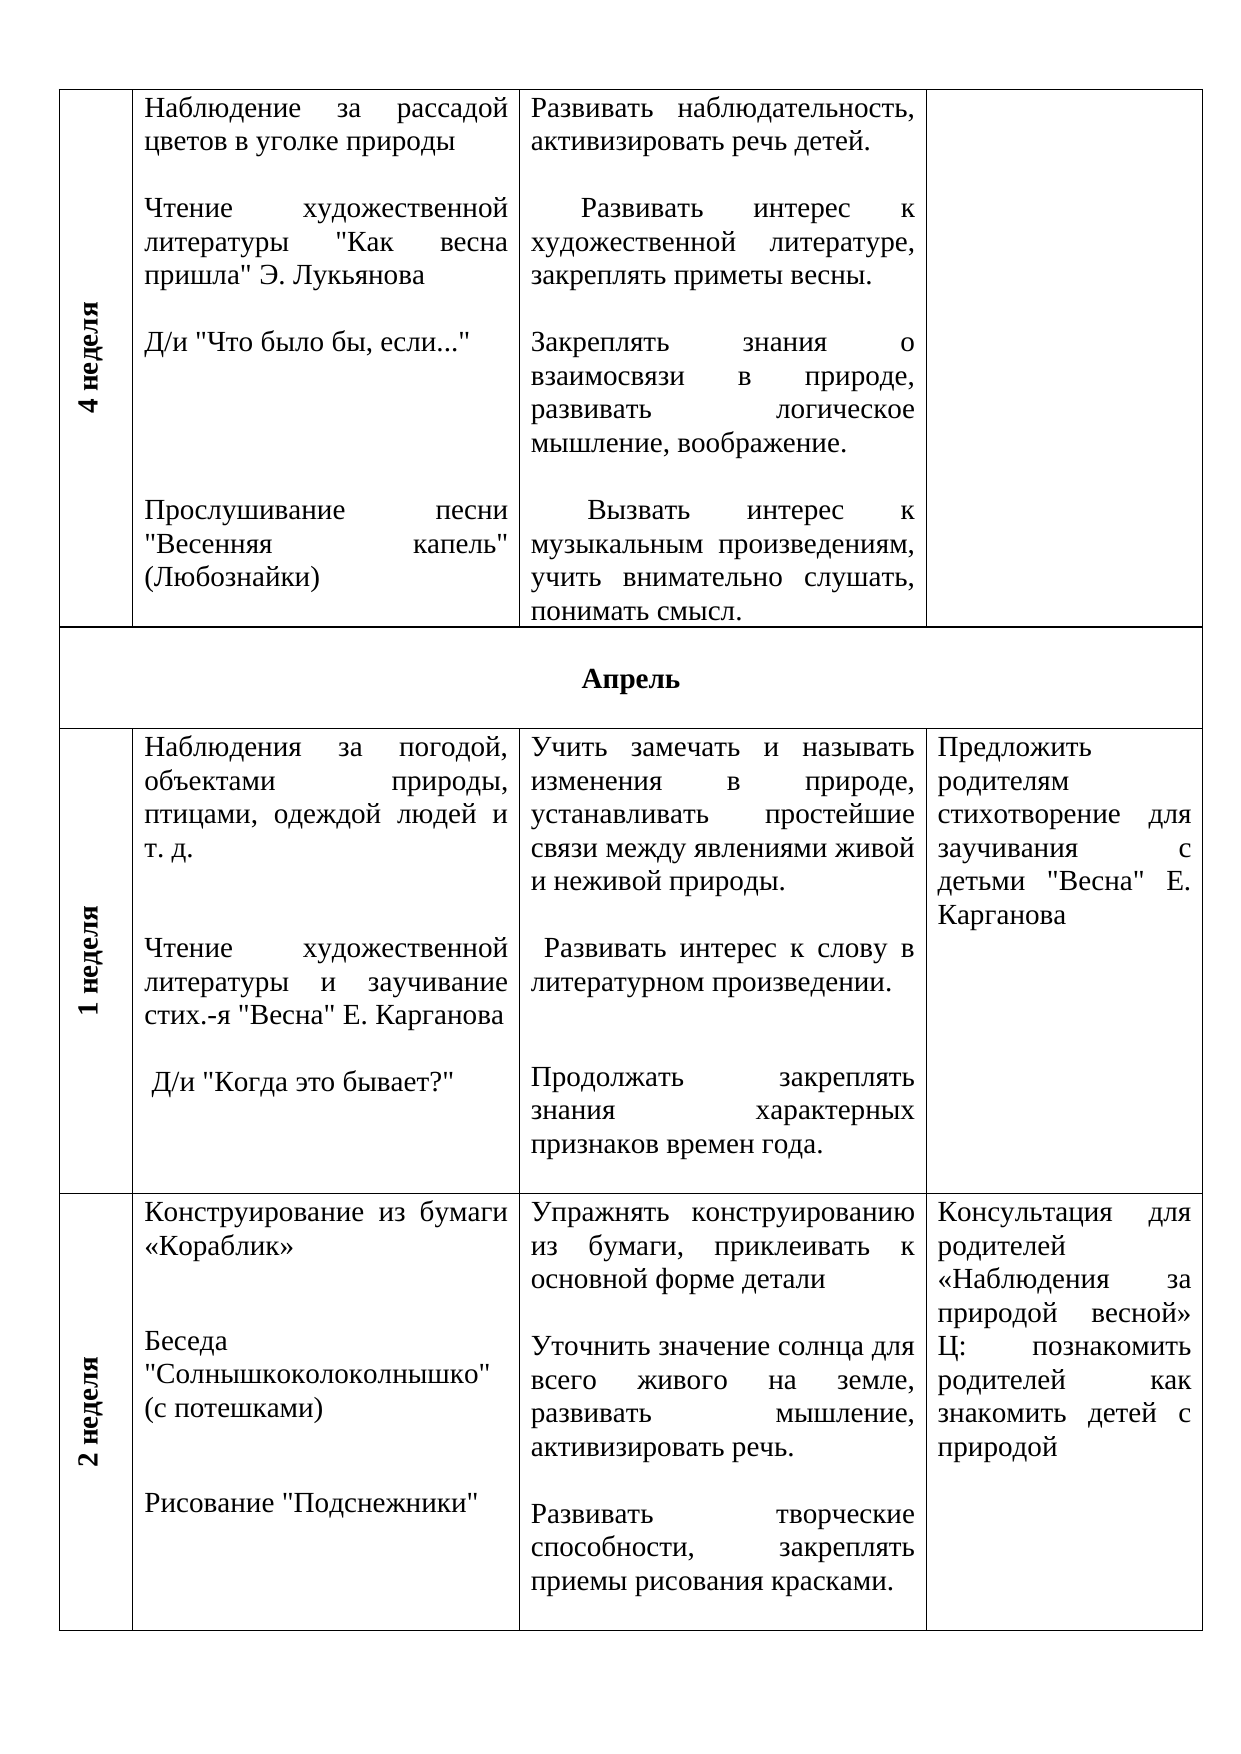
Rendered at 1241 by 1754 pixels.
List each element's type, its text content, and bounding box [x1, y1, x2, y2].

table_cell 2 неделя [60, 1194, 132, 1630]
table_cell Конструирование из бумаги «Кораблик» Беседа "Солнышкоколоколнышко" (с потешками) Рисование "Подснежники" [133, 1194, 519, 1630]
table_cell Упражнять конструированию из бумаги, приклеивать к основной форме детали Уточнить значение солнца для всего живого на земле, развивать мышление, активизировать речь. Развивать творческие способности, закреплять приемы рисования красками. [520, 1194, 926, 1630]
table_cell Наблюдение за рассадой цветов в уголке природы Чтение художественной литературы "Как весна пришла" Э. Лукьянова Д/и "Что было бы, если..." Прослушивание песни "Весенняя капель" (Любознайки) [133, 90, 519, 626]
table_cell 1 неделя [60, 729, 132, 1193]
table_cell Наблюдения за погодой, объектами природы, птицами, одеждой людей и т. д. Чтение художественной литературы и заучивание стих.-я "Весна" Е. Карганова Д/и "Когда это бывает?" [133, 729, 519, 1193]
table_cell Учить замечать и называть изменения в природе, устанавливать простейшие связи между явлениями живой и неживой природы. Развивать интерес к слову в литературном произведении. Продолжать закреплять знания характерных признаков времен года. [520, 729, 926, 1193]
table_cell [927, 90, 1202, 626]
table_cell Предложить родителям стихотворение для заучивания с детьми "Весна" Е. Карганова [927, 729, 1202, 1193]
table_cell Развивать наблюдательность, активизировать речь детей. Развивать интерес к художественной литературе, закреплять приметы весны. Закреплять знания о взаимосвязи в природе, развивать логическое мышление, воображение. Вызвать интерес к музыкальным произведениям, учить внимательно слушать, понимать смысл. [520, 90, 926, 626]
table_cell Консультация для родителей «Наблюдения за природой весной» Ц: познакомить родителей как знакомить детей с природой [927, 1194, 1202, 1630]
table_cell Апрель [60, 628, 1202, 728]
table_cell 4 неделя [60, 90, 132, 626]
